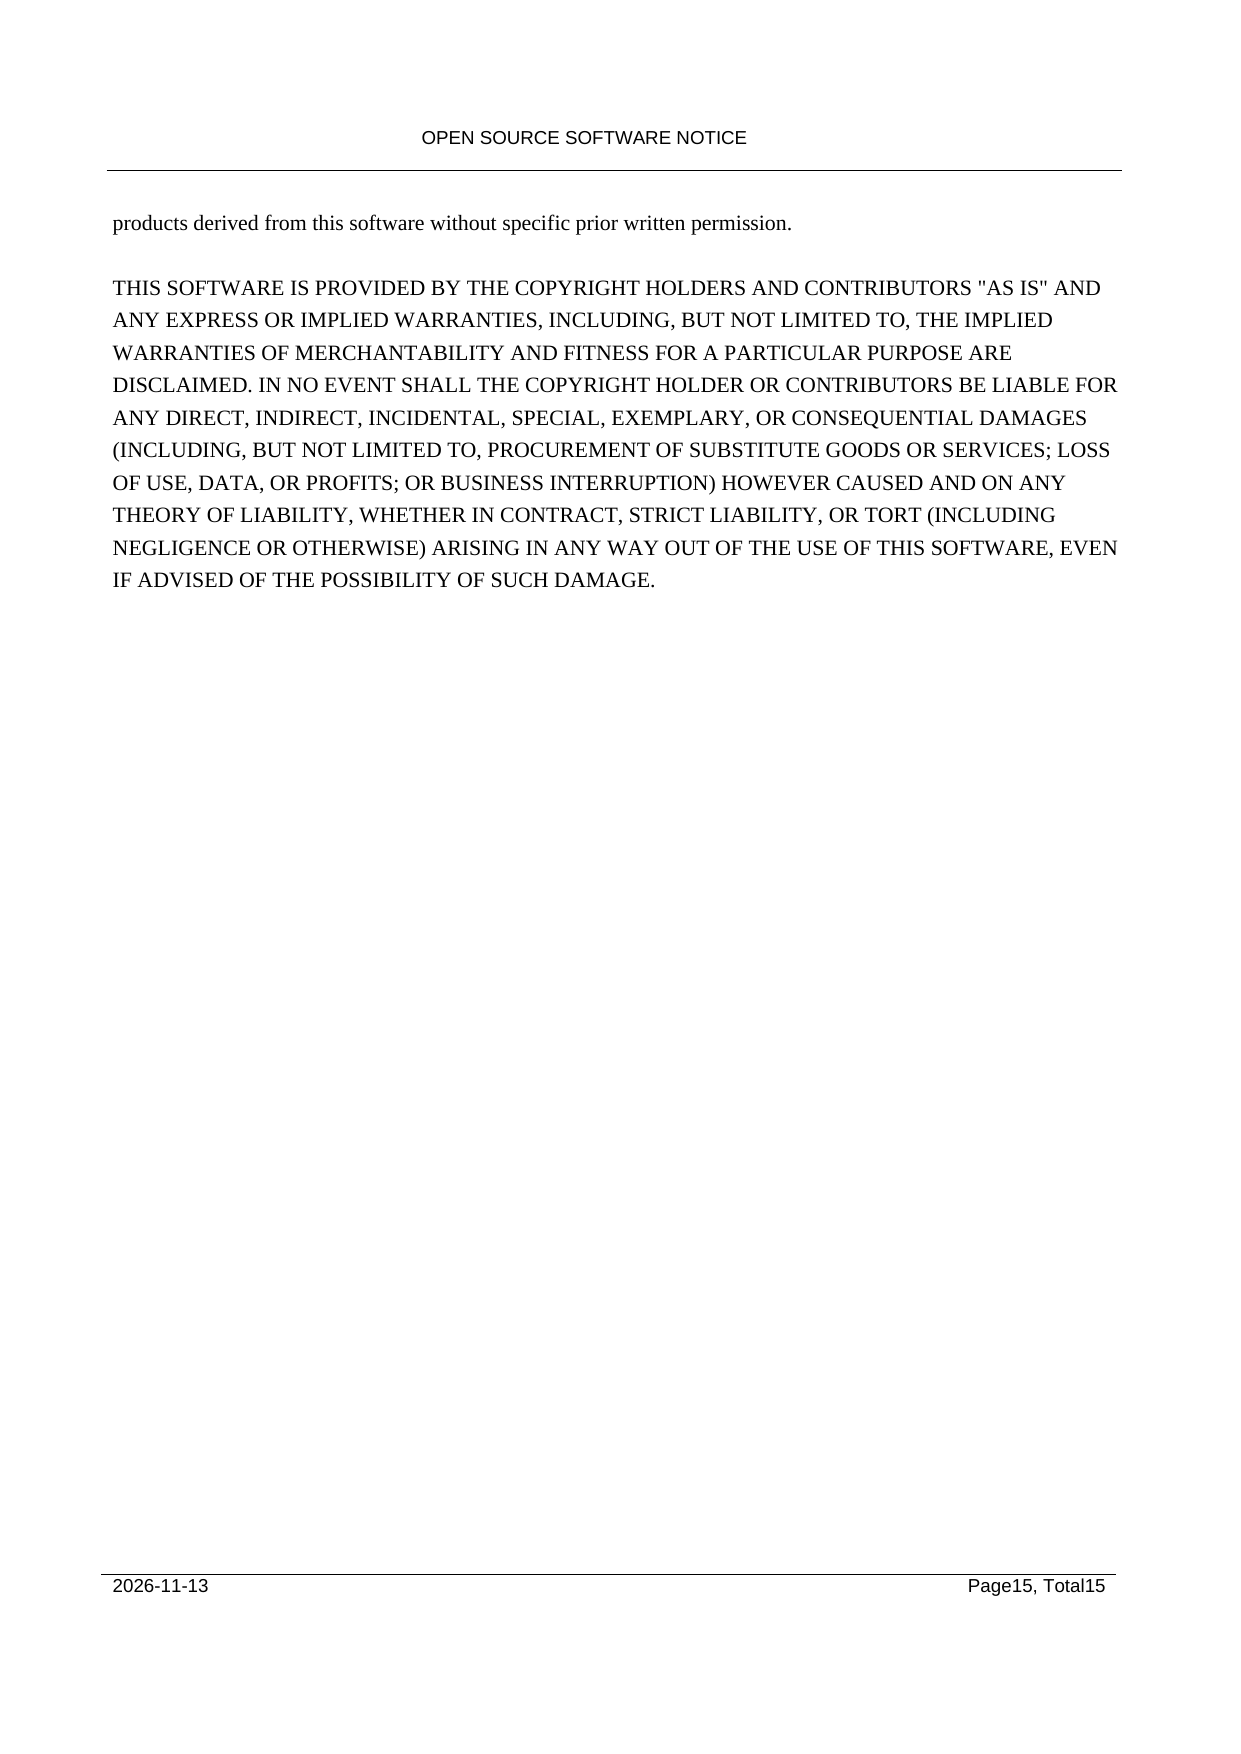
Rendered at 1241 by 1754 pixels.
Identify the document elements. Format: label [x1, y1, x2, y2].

text [112, 206, 1128, 596]
